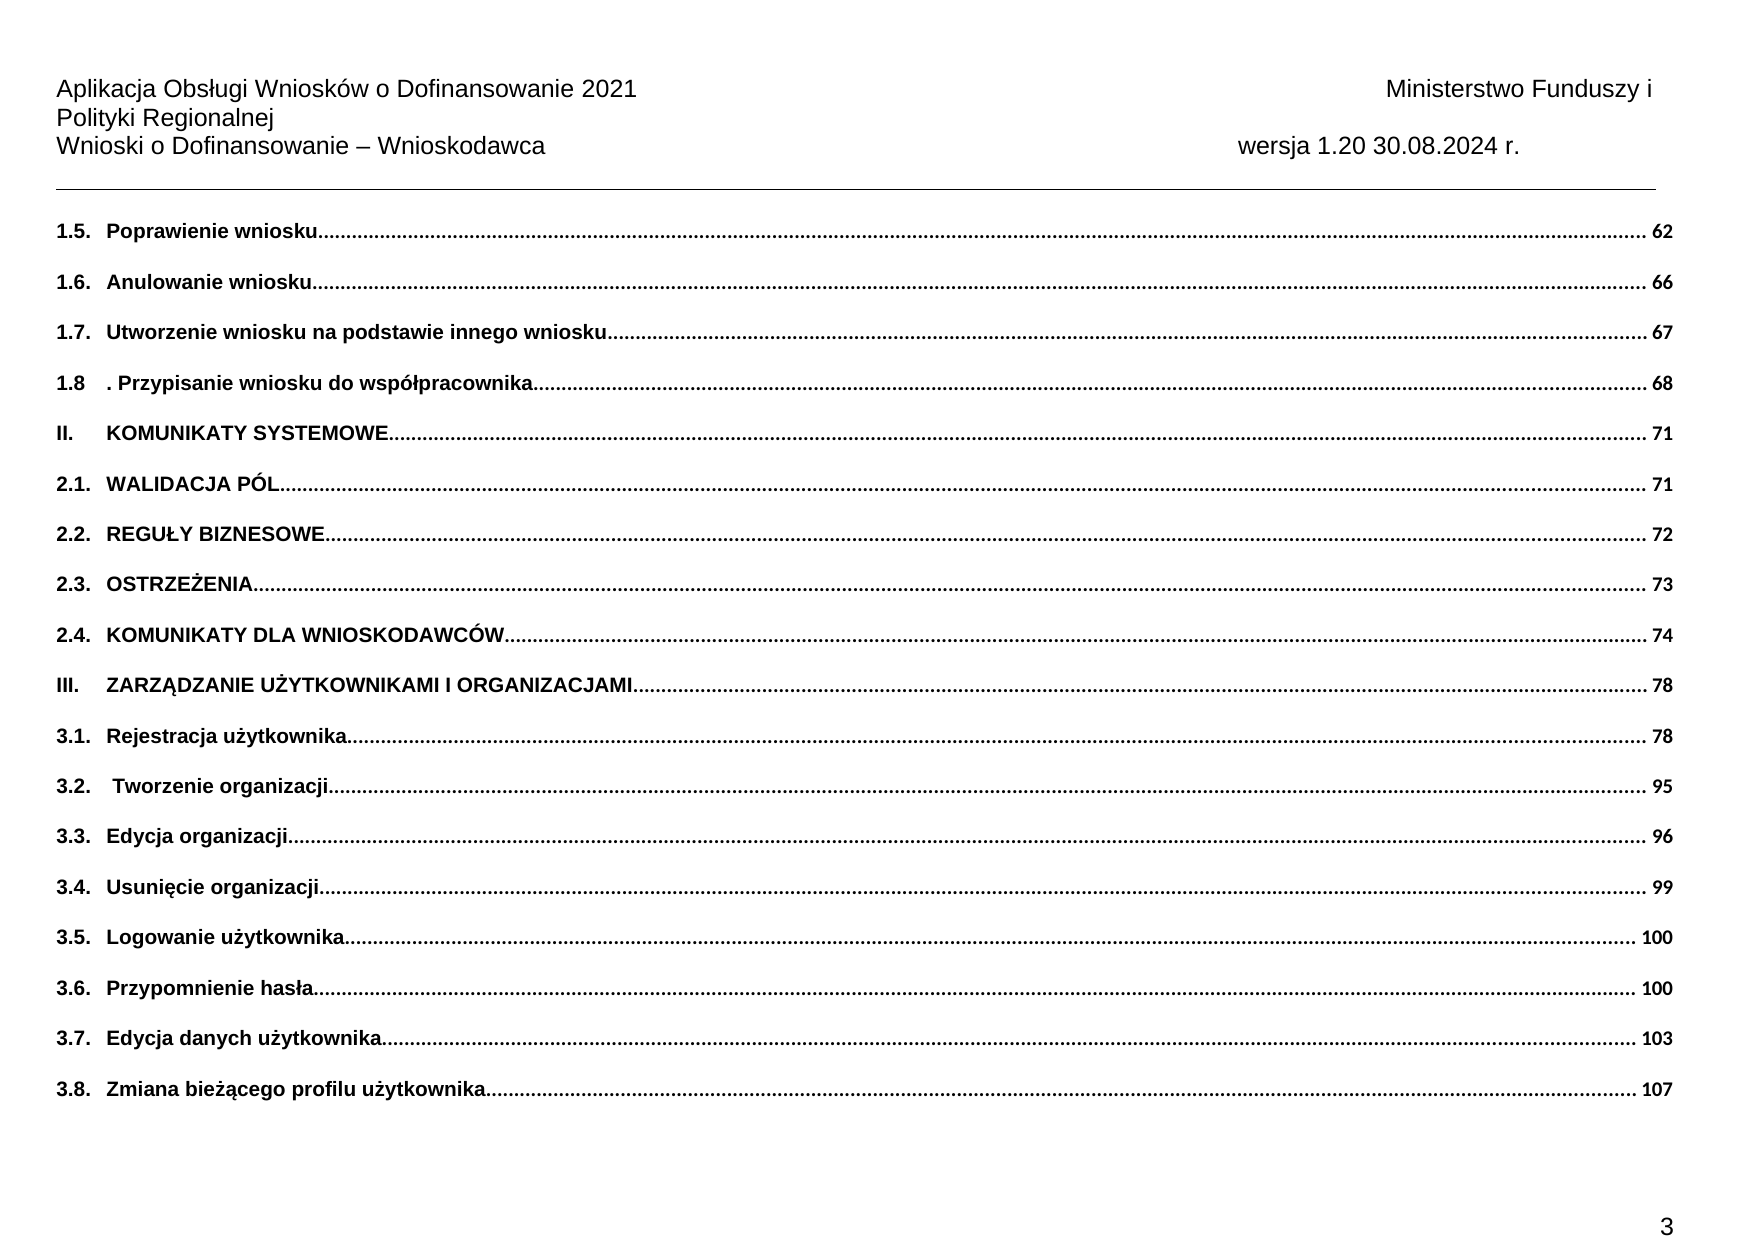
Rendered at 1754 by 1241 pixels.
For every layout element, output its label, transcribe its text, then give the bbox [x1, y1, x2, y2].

text 1.5. Poprawienie wniosku 62 [56, 219, 1674, 244]
text 3.7. Edycja danych użytkownika 103 [56, 1025, 1674, 1051]
text 3.2. Tworzenie organizacji 95 [56, 773, 1674, 799]
text 3.1. Rejestracja użytkownika 78 [56, 723, 1674, 748]
text 2.3. OSTRZEŻENIA 73 [56, 572, 1674, 597]
text 3.8. Zmiana bieżącego profilu użytkownika 107 [56, 1076, 1674, 1101]
text 3.6. Przypomnienie hasła 100 [56, 975, 1674, 1000]
text 1.7. Utworzenie wniosku na podstawie innego wniosku 67 [56, 319, 1674, 345]
text 2.1. WALIDACJA PÓL 71 [56, 471, 1674, 496]
text 2.4. KOMUNIKATY DLA WNIOSKODAWCÓW 74 [56, 622, 1674, 647]
text II. KOMUNIKATY SYSTEMOWE 71 [56, 420, 1674, 446]
text III. ZARZĄDZANIE UŻYTKOWNIKAMI I ORGANIZACJAMI 78 [56, 672, 1674, 698]
text 1.6. Anulowanie wniosku 66 [56, 269, 1674, 294]
text 3.3. Edycja organizacji 96 [56, 824, 1674, 849]
text 2.2. REGUŁY BIZNESOWE 72 [56, 521, 1674, 547]
text 1.8 . Przypisanie wniosku do współpracownika 68 [56, 370, 1674, 395]
text 3.5. Logowanie użytkownika 100 [56, 924, 1674, 950]
text 3.4. Usunięcie organizacji 99 [56, 874, 1674, 899]
